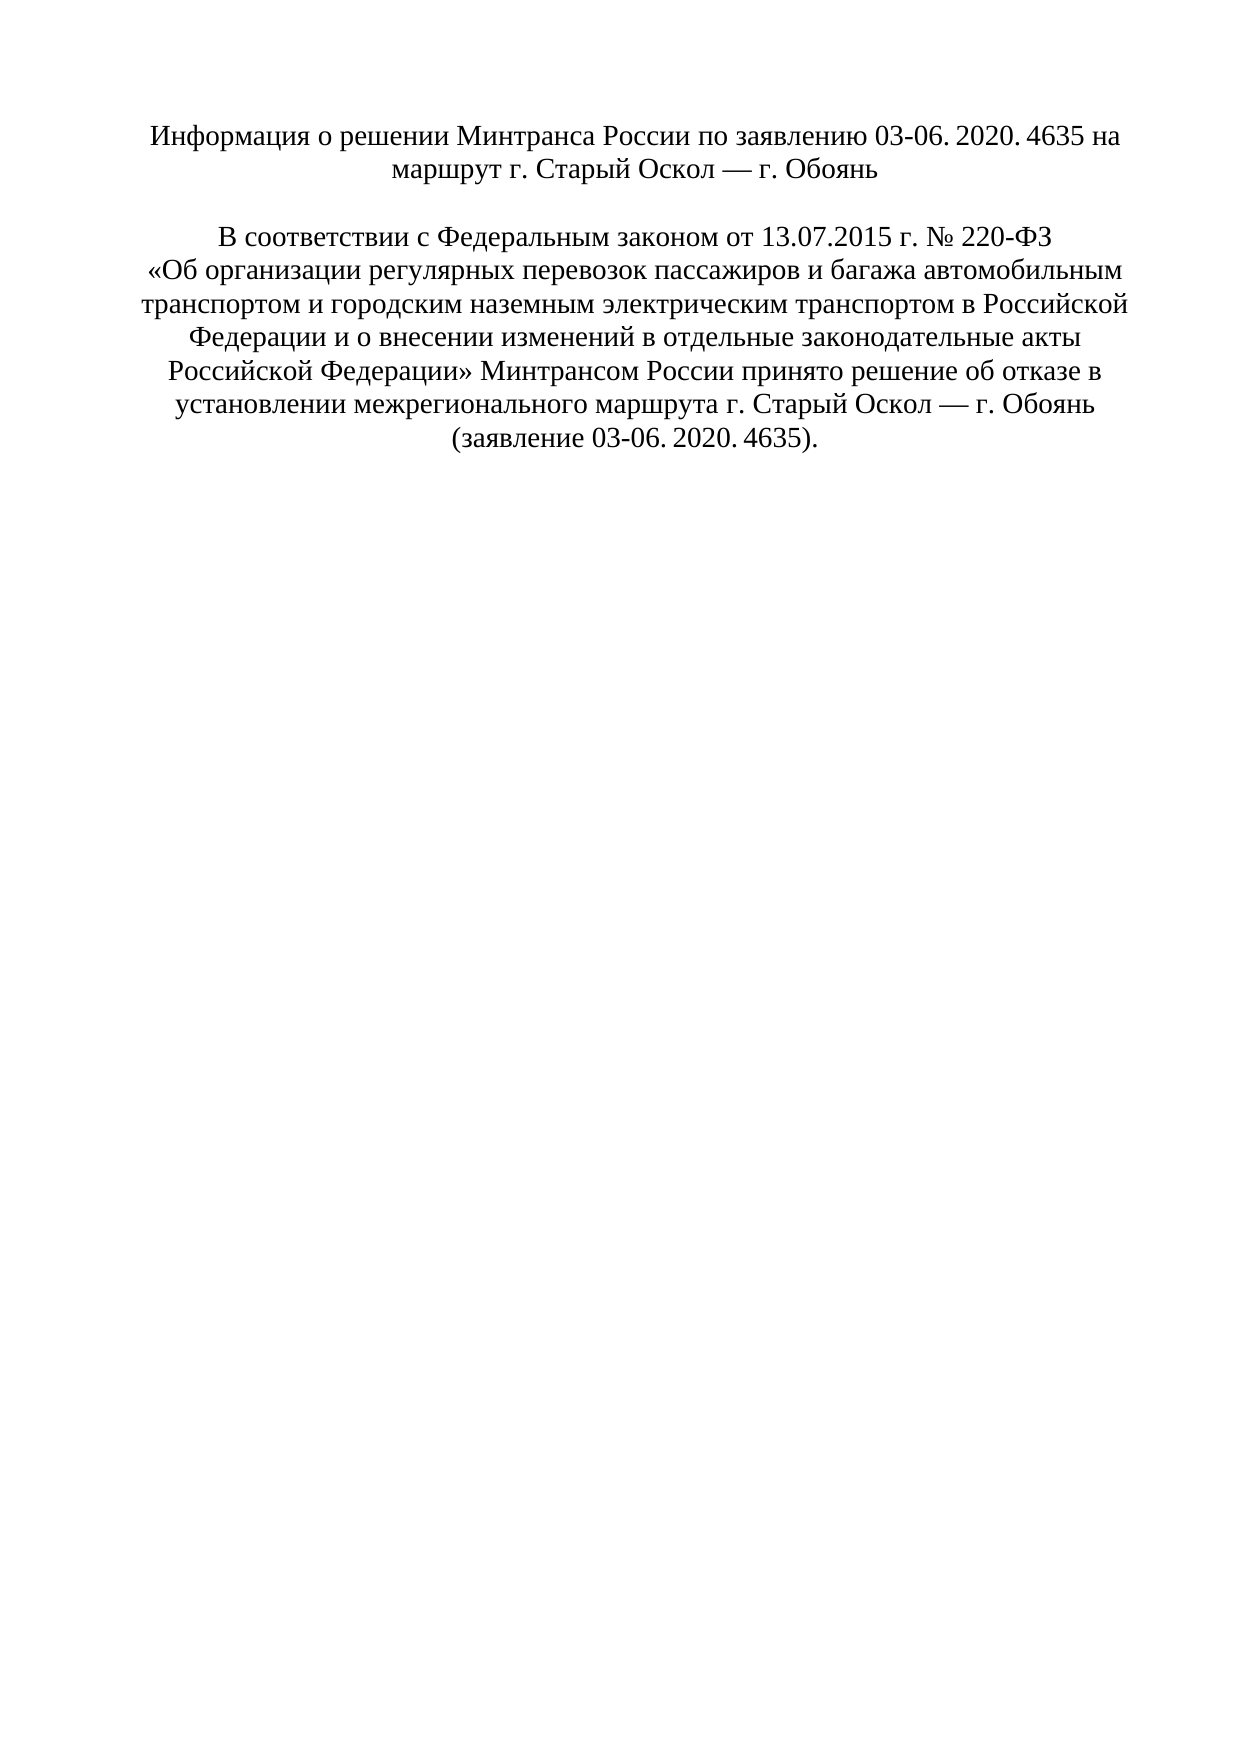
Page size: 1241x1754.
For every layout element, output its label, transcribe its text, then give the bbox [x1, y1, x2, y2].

text В соответствии с Федеральным законом от 13.07.2015 г. № 220-ФЗ «Об организации регулярных перевозок пассажиров и багажа автомобильным транспортом и городским наземным электрическим транспортом в Российской Федерации и о внесении изменений в отдельные законодательные акты Российской Федерации» Минтрансом России принято решение об отказе в установлении межрегионального маршрута г. Старый Оскол — г. Обоянь (заявление 03-06. 2020. 4635). [118, 219, 1152, 453]
text Информация о решении Минтранса России по заявлению 03-06. 2020. 4635 на маршрут г. Старый Оскол — г. Обоянь [118, 118, 1152, 185]
